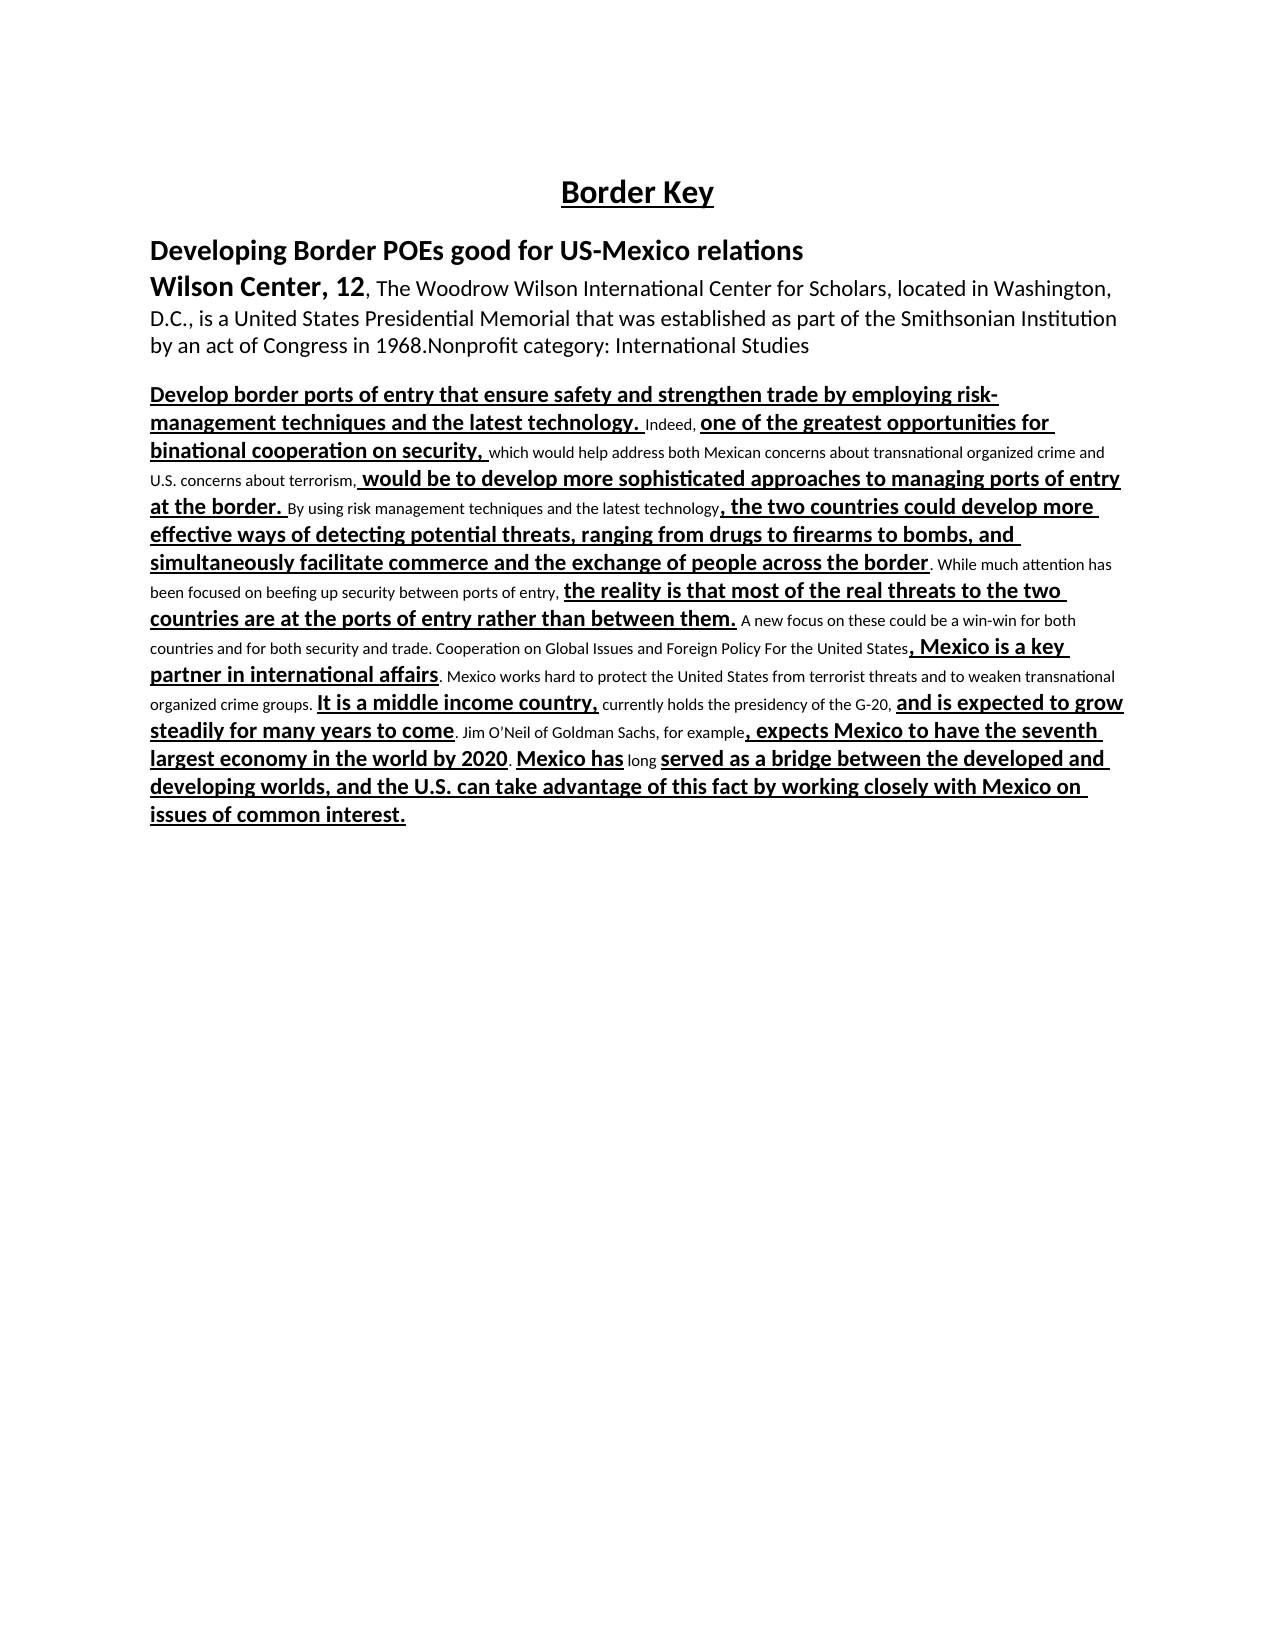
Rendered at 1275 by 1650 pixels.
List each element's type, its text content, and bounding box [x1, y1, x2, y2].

text Develop border ports of entry that ensure safety and strengthen trade by employing risk-management techniques and the latest technology. Indeed, one of the greatest opportunities for binational cooperation on security, which would help address both Mexican concerns about transnational organized crime and U.S. concerns about terrorism, would be to develop more sophisticated approaches to managing ports of entry at the border. By using risk management techniques and the latest technology, the two countries could develop more effective ways of detecting potential threats, ranging from drugs to firearms to bombs, and simultaneously facilitate commerce and the exchange of people across the border. While much attention has been focused on beefing up security between ports of entry, the reality is that most of the real threats to the two countries are at the ports of entry rather than between them. A new focus on these could be a win-win for both countries and for both security and trade. Cooperation on Global Issues and Foreign Policy For the United States, Mexico is a key partner in international affairs. Mexico works hard to protect the United States from terrorist threats and to weaken transnational organized crime groups. It is a middle income country, currently holds the presidency of the G-20, and is expected to grow steadily for many years to come. Jim O’Neil of Goldman Sachs, for example, expects Mexico to have the seventh largest economy in the world by 2020. Mexico has long served as a bridge between the developed and developing worlds, and the U.S. can take advantage of this fact by working closely with Mexico on issues of common interest. [150, 380, 1125, 828]
subtitle Border Key [150, 171, 1125, 212]
subtitle Developing Border POEs good for US-Mexico relations [150, 232, 1125, 268]
text Wilson Center, 12, The Woodrow Wilson International Center for Scholars, located in Washington, D.C., is a United States Presidential Memorial that was established as part of the Smithsonian Institution by an act of Congress in 1968.Nonprofit category: International Studies [150, 268, 1125, 360]
